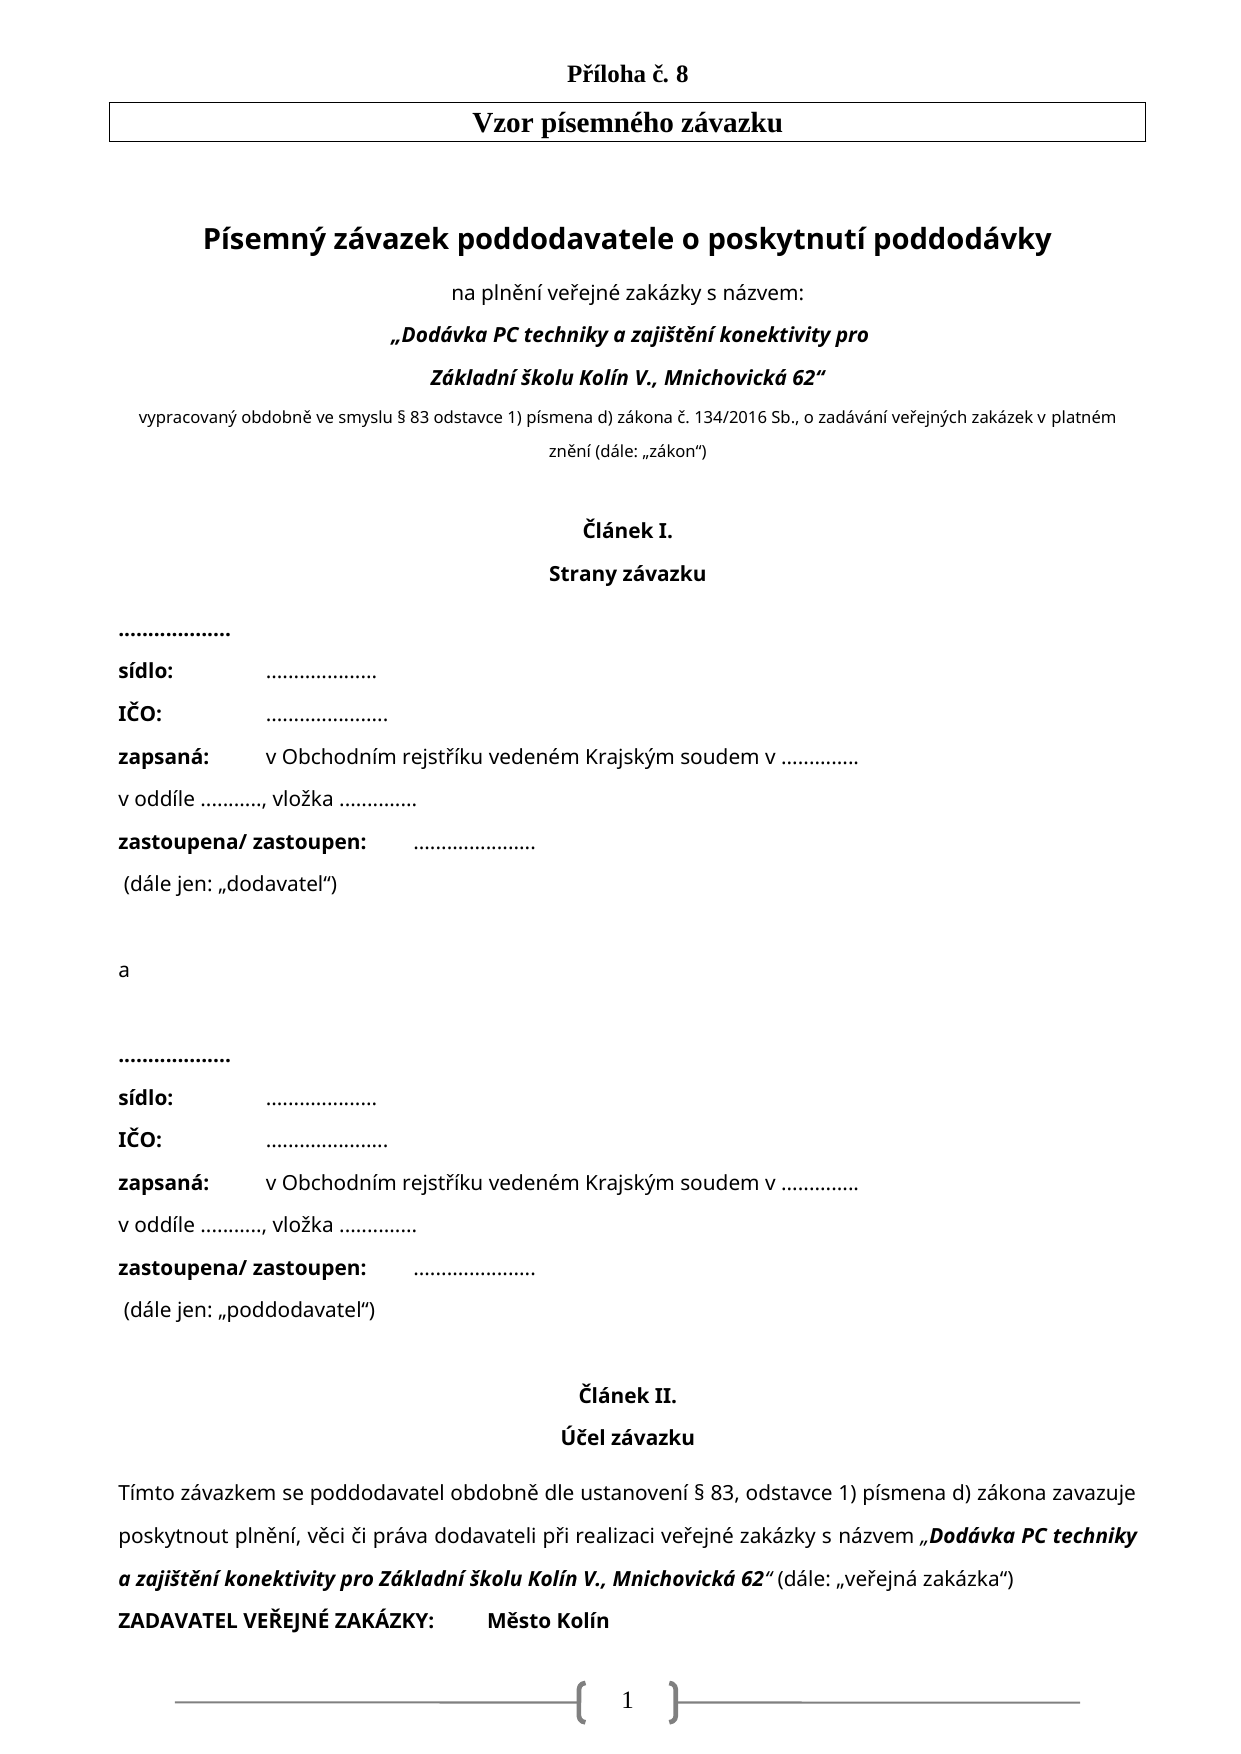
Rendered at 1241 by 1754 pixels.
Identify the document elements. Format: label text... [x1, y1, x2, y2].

text IČO: ...................... [118, 1125, 1137, 1154]
text ................... [118, 1040, 1137, 1068]
text Příloha č. 8 [118, 59, 1137, 88]
text vypracovaný obdobně ve smyslu § 83 odstavce 1) písmena d) zákona č. 134/2016 Sb., o zadávání veřejných zakázek v platném znění (dále: „zákon“) [118, 406, 1137, 462]
text sídlo: .................... [118, 1083, 1137, 1111]
text Základní školu Kolín V., Mnichovická 62“ [118, 363, 1137, 391]
text Článek II. [118, 1381, 1137, 1409]
text ZADAVATEL VEŘEJNÉ ZAKÁZKY: Město Kolín [118, 1606, 1137, 1635]
text (dále jen: „poddodavatel“) [118, 1296, 1137, 1324]
text v oddíle ..........., vložka .............. [118, 784, 1137, 813]
text na plnění veřejné zakázky s názvem: [118, 278, 1137, 306]
text sídlo: .................... [118, 657, 1137, 685]
text Účel závazku [118, 1423, 1137, 1452]
text Tímto závazkem se poddodavatel obdobně dle ustanovení § 83, odstavce 1) písmena d) zákona zavazuje poskytnout plnění, věci či práva dodavateli při realizaci veřejné zakázky s názvem „Dodávka PC techniky a zajištění konektivity pro Základní školu Kolín V., Mnichovická 62“ (dále: „veřejná zakázka“) [118, 1478, 1137, 1592]
text (dále jen: „dodavatel“) [118, 869, 1137, 898]
text zapsaná: v Obchodním rejstříku vedeném Krajským soudem v .............. [118, 1168, 1137, 1196]
text Strany závazku [118, 559, 1137, 587]
text zastoupena/ zastoupen: ...................... [118, 827, 1137, 855]
text IČO: ...................... [118, 699, 1137, 728]
text „Dodávka PC techniky a zajištění konektivity pro [118, 320, 1137, 349]
text zastoupena/ zastoupen: ...................... [118, 1253, 1137, 1281]
text Článek I. [118, 516, 1137, 545]
text Vzor písemného závazku [110, 103, 1145, 141]
text zapsaná: v Obchodním rejstříku vedeném Krajským soudem v .............. [118, 742, 1137, 770]
text ................... [118, 614, 1137, 642]
text Písemný závazek poddodavatele o poskytnutí poddodávky [118, 218, 1137, 258]
text v oddíle ..........., vložka .............. [118, 1210, 1137, 1239]
text a [118, 955, 1137, 983]
